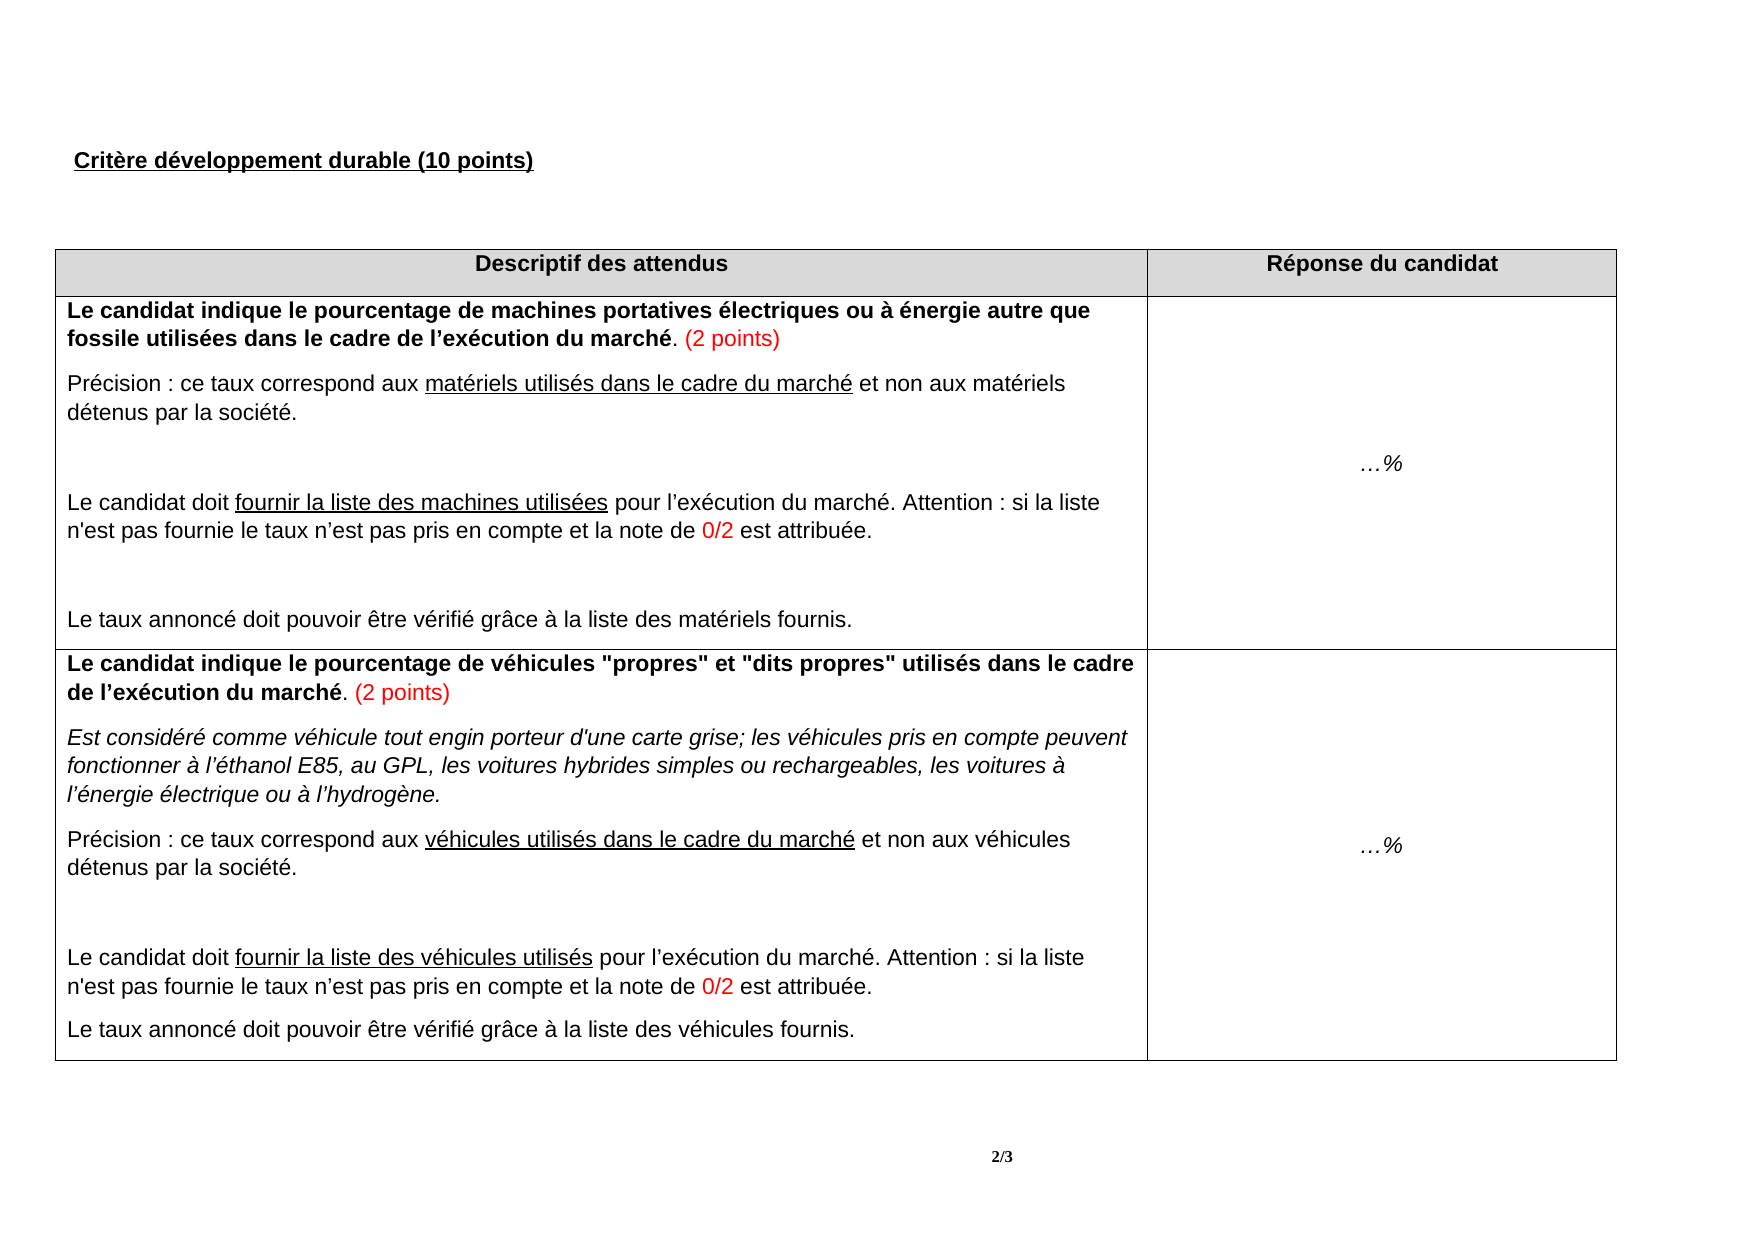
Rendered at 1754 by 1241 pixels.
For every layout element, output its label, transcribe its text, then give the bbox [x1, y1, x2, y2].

table_cell …% [1148, 650, 1616, 1059]
table_header Descriptif des attendus [56, 250, 1147, 296]
text Critère développement durable (10 points) [74, 147, 1696, 174]
table_cell Le candidat indique le pourcentage de véhicules "propres" et "dits propres" utilisés dans le cadre de l’exécution du marché. (2 points) Est considéré comme véhicule tout engin porteur d'une carte grise; les véhicules pris en compte peuvent fonctionner à l’éthanol E85, au GPL, les voitures hybrides simples ou rechargeables, les voitures à l’énergie électrique ou à l’hydrogène. Précision : ce taux correspond aux véhicules utilisés dans le cadre du marché et non aux véhicules détenus par la société. Le candidat doit fournir la liste des véhicules utilisés pour l’exécution du marché. Attention : si la liste n'est pas fournie le taux n’est pas pris en compte et la note de 0/2 est attribuée. Le taux annoncé doit pouvoir être vérifié grâce à la liste des véhicules fournis. [56, 650, 1147, 1059]
table_header Réponse du candidat [1148, 250, 1616, 296]
table_cell …% [1148, 297, 1616, 649]
table_cell Le candidat indique le pourcentage de machines portatives électriques ou à énergie autre que fossile utilisées dans le cadre de l’exécution du marché. (2 points) Précision : ce taux correspond aux matériels utilisés dans le cadre du marché et non aux matériels détenus par la société. Le candidat doit fournir la liste des machines utilisées pour l’exécution du marché. Attention : si la liste n'est pas fournie le taux n’est pas pris en compte et la note de 0/2 est attribuée. Le taux annoncé doit pouvoir être vérifié grâce à la liste des matériels fournis. [56, 297, 1147, 649]
